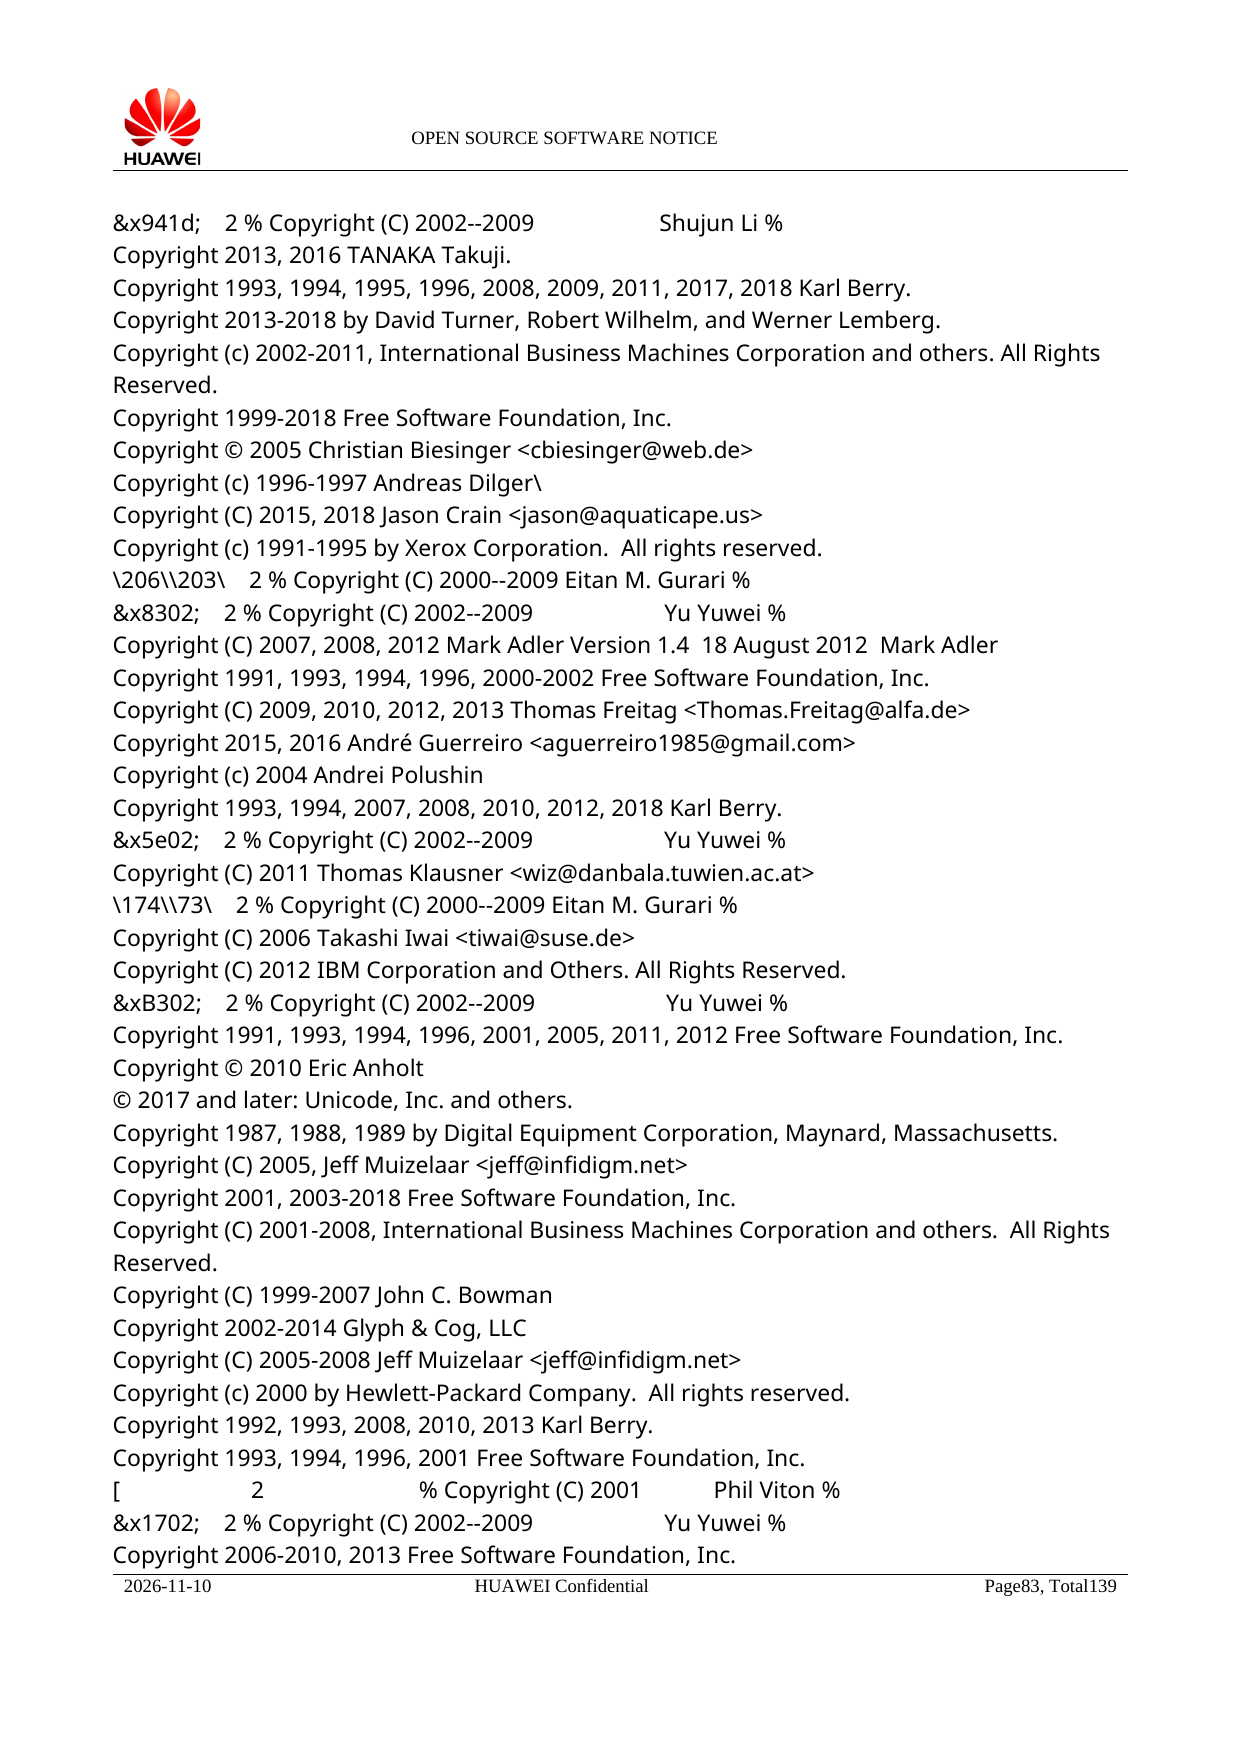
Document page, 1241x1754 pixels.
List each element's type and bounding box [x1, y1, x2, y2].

picture [124, 88, 201, 165]
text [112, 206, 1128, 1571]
